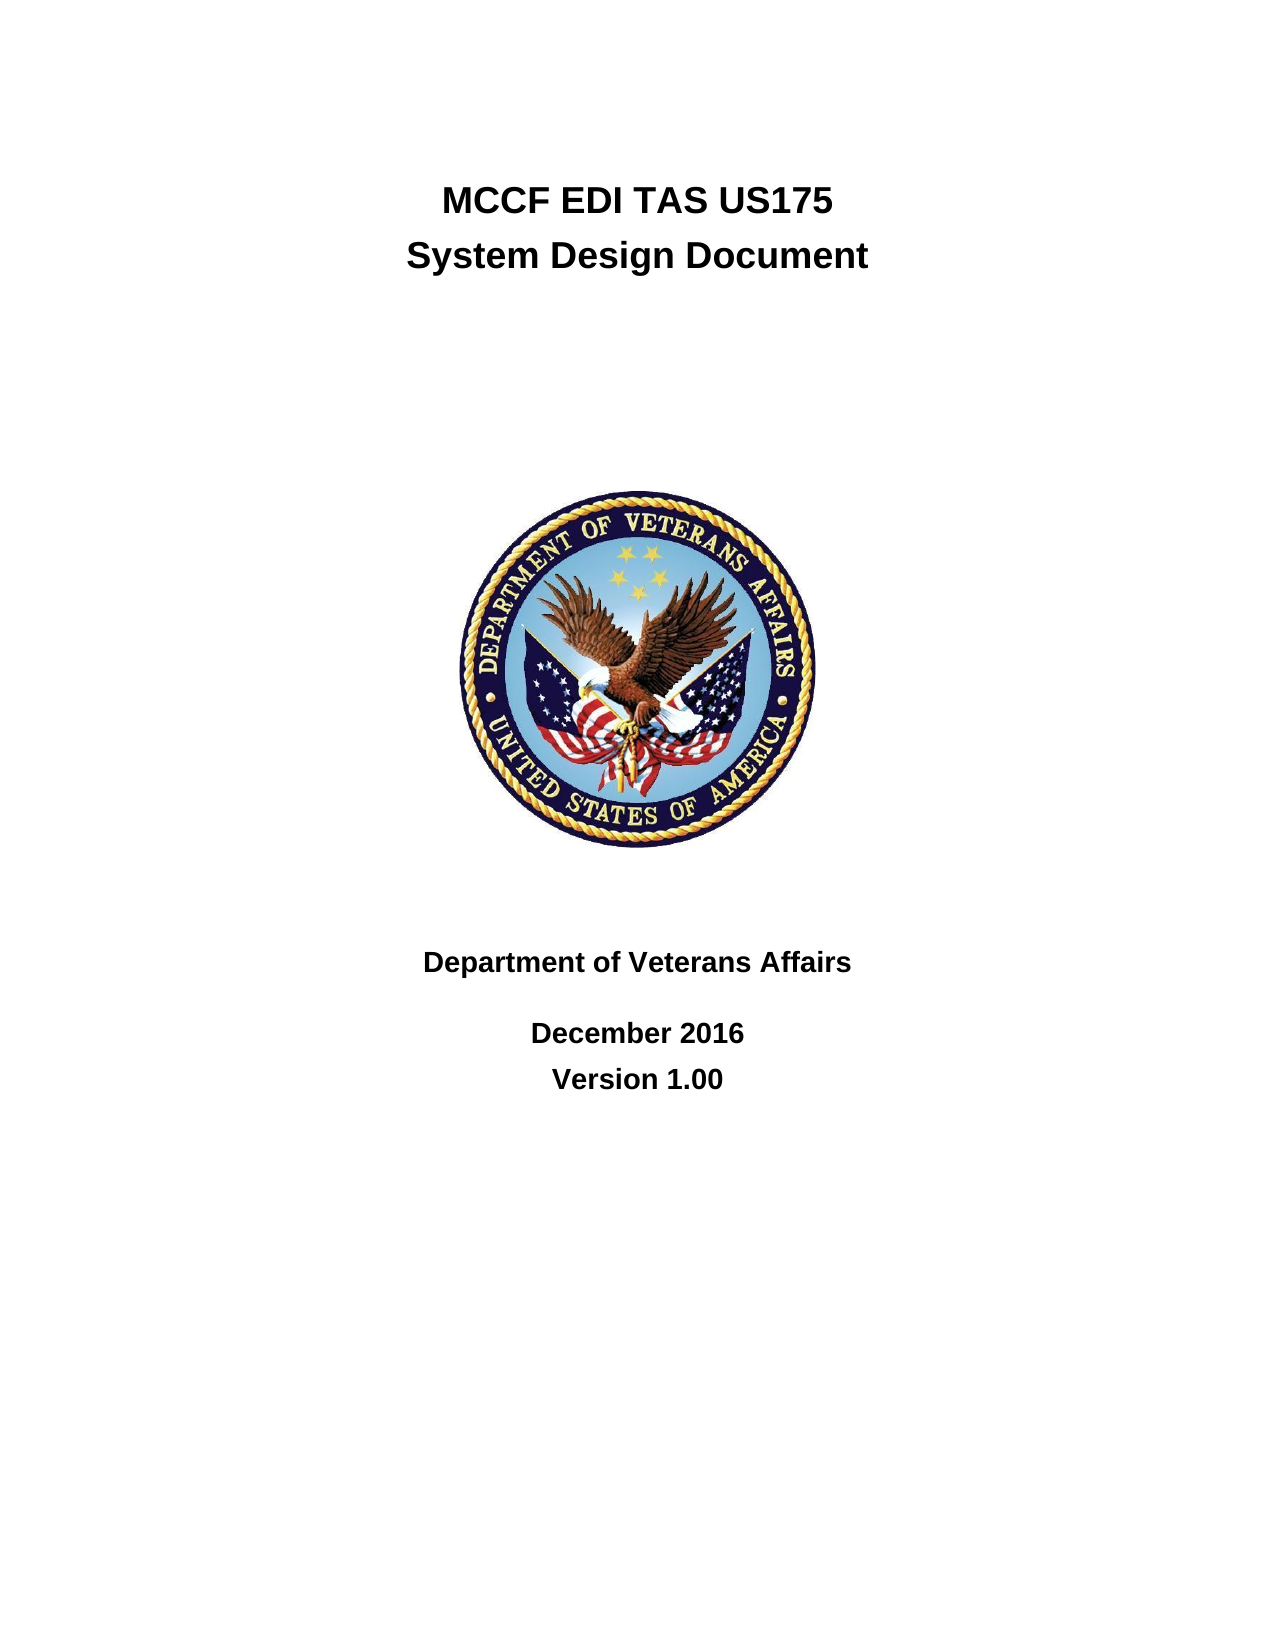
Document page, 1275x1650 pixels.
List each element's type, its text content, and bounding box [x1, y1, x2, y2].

text System Design Document [150, 234, 1125, 277]
picture [459, 491, 816, 848]
text December 2016 [150, 1016, 1125, 1049]
text Version 1.00 [150, 1062, 1125, 1095]
title Department of Veterans Affairs [150, 944, 1125, 978]
text MCCF EDI TAS US175 [150, 178, 1125, 221]
